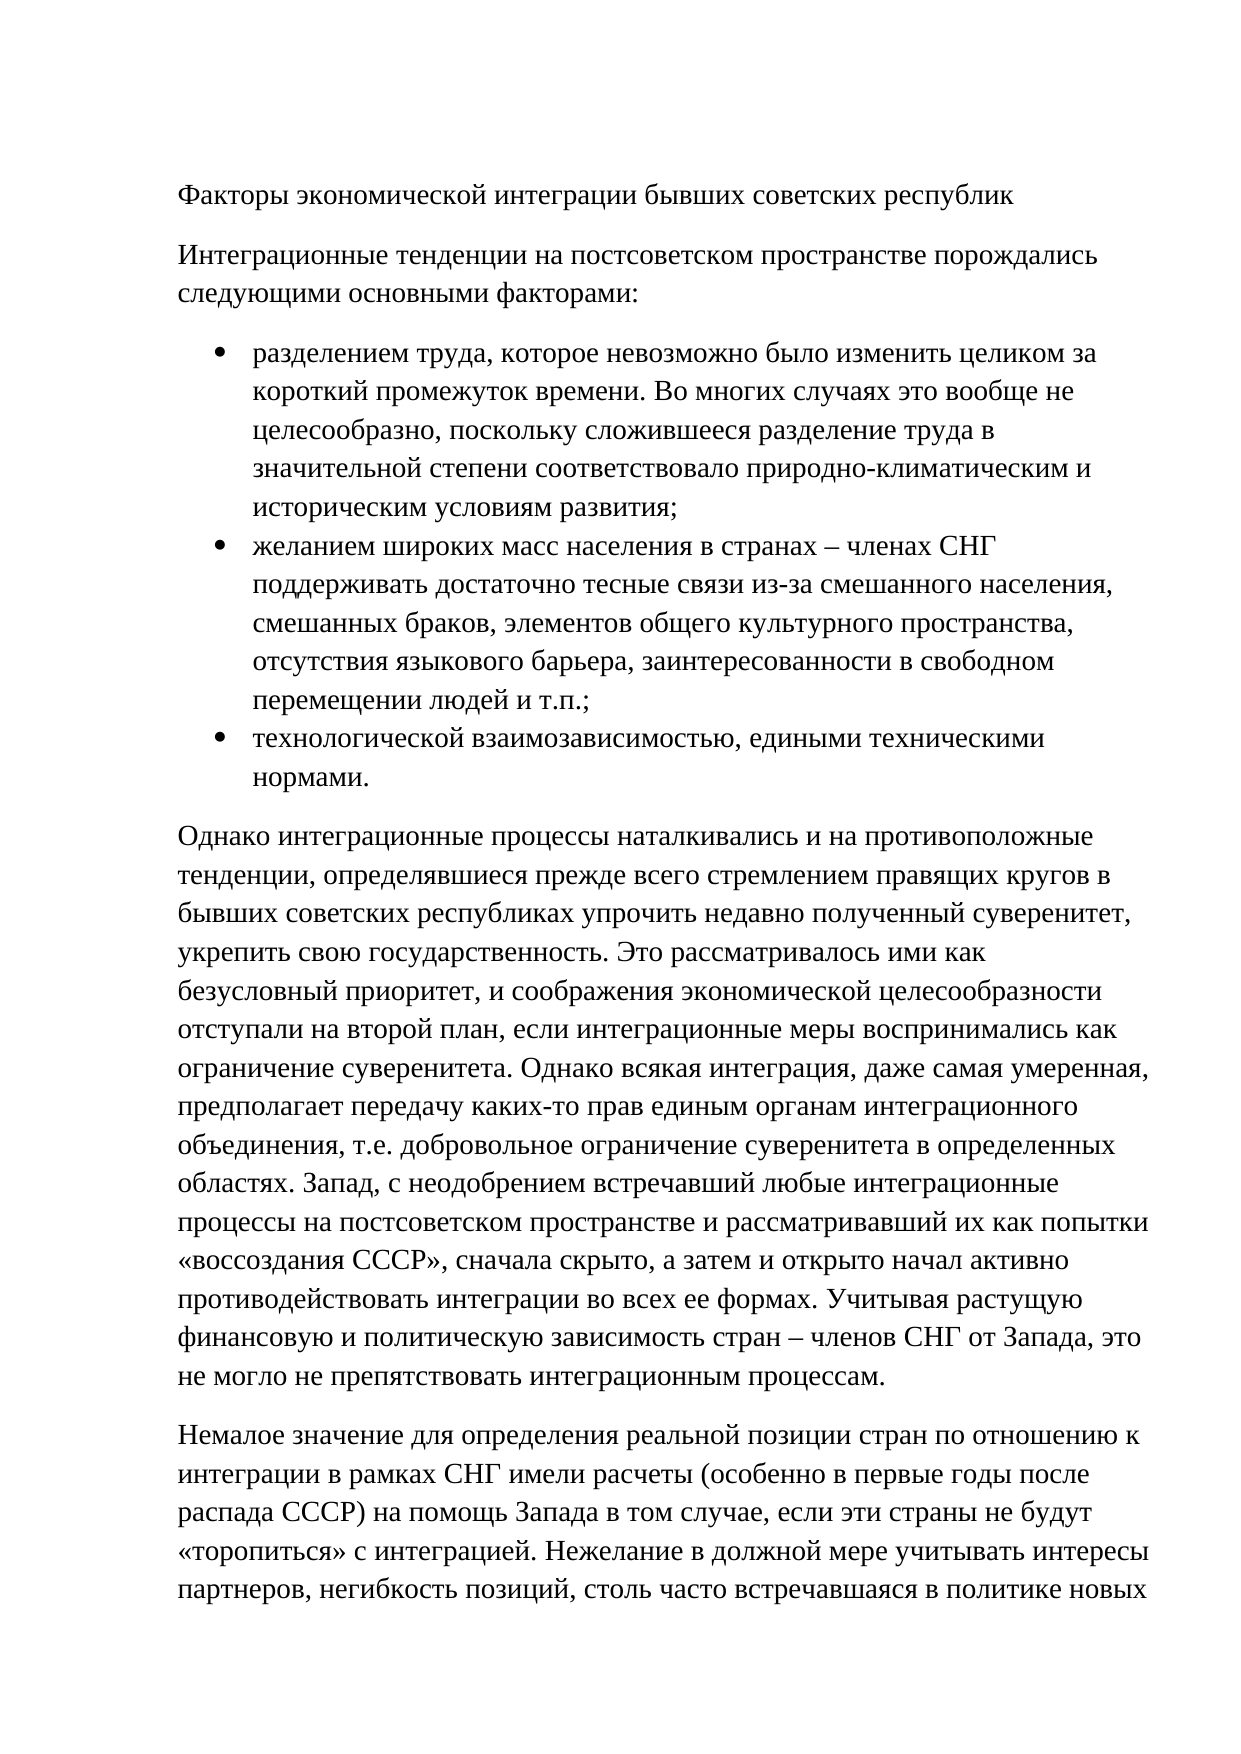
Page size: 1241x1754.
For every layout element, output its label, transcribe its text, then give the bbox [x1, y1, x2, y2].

text Факторы экономической интеграции бывших советских республик [177, 177, 1152, 211]
list разделением труда, которое невозможно было изменить целиком за короткий промежуток времени. Во многих случаях это вообще не целесообразно, поскольку сложившееся разделение труда в значительной степени соответствовало природно-климатическим и историческим условиям развития; [215, 335, 1152, 523]
text Интеграционные тенденции на постсоветском пространстве порождались следующими основными факторами: [177, 237, 1152, 309]
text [177, 1417, 1152, 1605]
list желанием широких масс населения в странах – членах СНГ поддерживать достаточно тесные связи из-за смешанного населения, смешанных браков, элементов общего культурного пространства, отсутствия языкового барьера, заинтересованности в свободном перемещении людей и т.п.; [215, 528, 1152, 715]
list технологической взаимозависимостью, едиными техническими нормами. [215, 720, 1152, 793]
text Однако интеграционные процессы наталкивались и на противоположные тенденции, определявшиеся прежде всего стремлением правящих кругов в бывших советских республиках упрочить недавно полученный суверенитет, укрепить свою государственность. Это рассматривалось ими как безусловный приоритет, и соображения экономической целесообразности отступали на второй план, если интеграционные меры воспринимались как ограничение суверенитета. Однако всякая интеграция, даже самая умеренная, предполагает передачу каких-то прав единым органам интеграционного объединения, т.е. добровольное ограничение суверенитета в определенных областях. Запад, с неодобрением встречавший любые интеграционные процессы на постсоветском пространстве и рассматривавший их как попытки «воссоздания СССР», сначала скрыто, а затем и открыто начал активно противодействовать интеграции во всех ее формах. Учитывая растущую финансовую и политическую зависимость стран – членов СНГ от Запада, это не могло не препятствовать интеграционным процессам. [177, 818, 1152, 1392]
